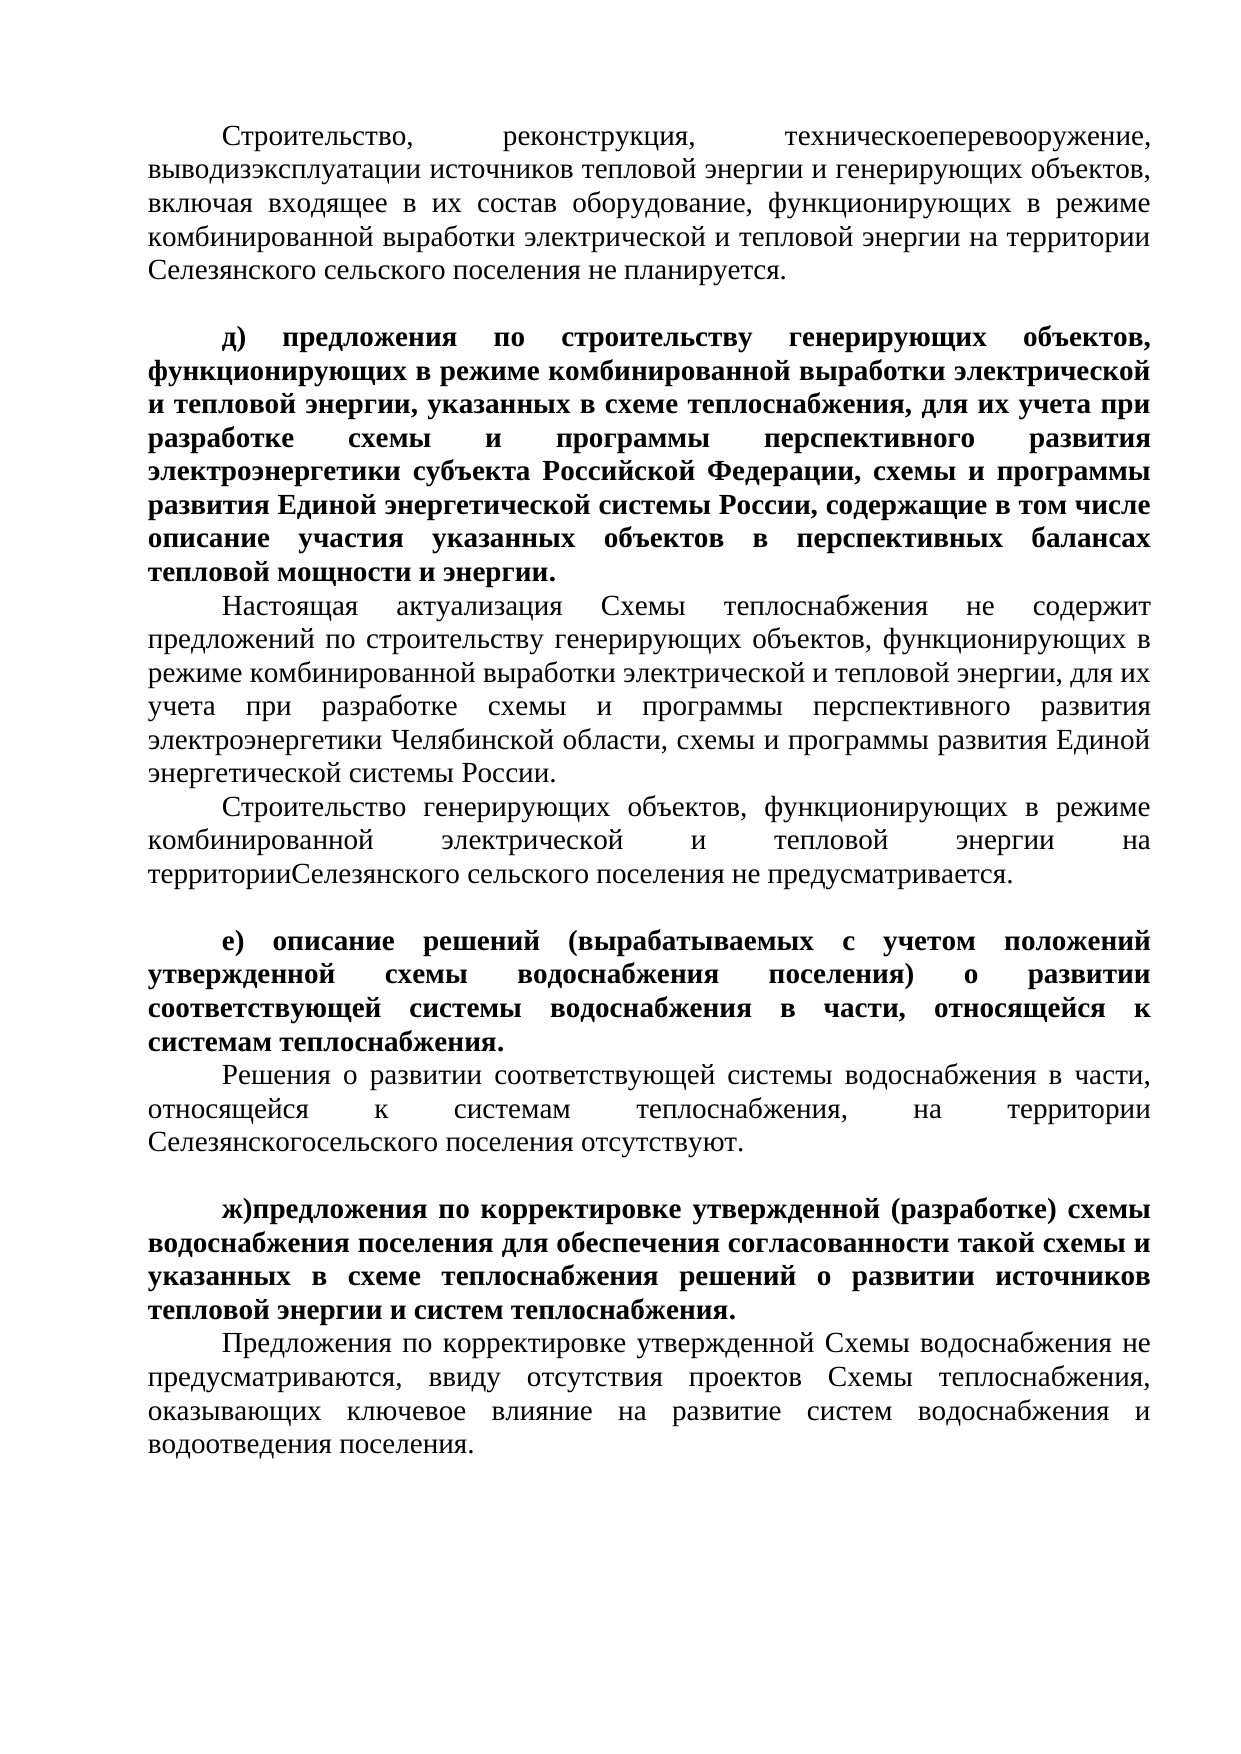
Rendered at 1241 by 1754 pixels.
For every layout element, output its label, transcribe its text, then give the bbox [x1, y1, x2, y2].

text Решения о развитии соответствующей системы водоснабжения в части, относящейся к системам теплоснабжения, на территории Селезянскогосельского поселения отсутствуют. [148, 1057, 1152, 1158]
text Строительство генерирующих объектов, функционирующих в режиме комбинированной электрической и тепловой энергии на территорииСелезянского сельского поселения не предусматривается. [148, 789, 1152, 889]
text Предложения по корректировке утвержденной Схемы водоснабжения не предусматриваются, ввиду отсутствия проектов Схемы теплоснабжения, оказывающих ключевое влияние на развитие систем водоснабжения и водоотведения поселения. [148, 1326, 1152, 1460]
text ж)предложения по корректировке утвержденной (разработке) схемы водоснабжения поселения для обеспечения согласованности такой схемы и указанных в схеме теплоснабжения решений о развитии источников тепловой энергии и систем теплоснабжения. [148, 1191, 1152, 1326]
text е) описание решений (вырабатываемых с учетом положений утвержденной схемы водоснабжения поселения) о развитии соответствующей системы водоснабжения в части, относящейся к системам теплоснабжения. [148, 923, 1152, 1057]
text Настоящая актуализация Схемы теплоснабжения не содержит предложений по строительству генерирующих объектов, функционирующих в режиме комбинированной выработки электрической и тепловой энергии, для их учета при разработке схемы и программы перспективного развития электроэнергетики Челябинской области, схемы и программы развития Единой энергетической системы России. [148, 588, 1152, 789]
text Строительство, реконструкция, техническоеперевооружение, выводизэксплуатации источников тепловой энергии и генерирующих объектов, включая входящее в их состав оборудование, функционирующих в режиме комбинированной выработки электрической и тепловой энергии на территории Селезянского сельского поселения не планируется. [148, 118, 1152, 286]
text д) предложения по строительству генерирующих объектов, функционирующих в режиме комбинированной выработки электрической и тепловой энергии, указанных в схеме теплоснабжения, для их учета при разработке схемы и программы перспективного развития электроэнергетики субъекта Российской Федерации, схемы и программы развития Единой энергетической системы России, содержащие в том числе описание участия указанных объектов в перспективных балансах тепловой мощности и энергии. [148, 319, 1152, 588]
